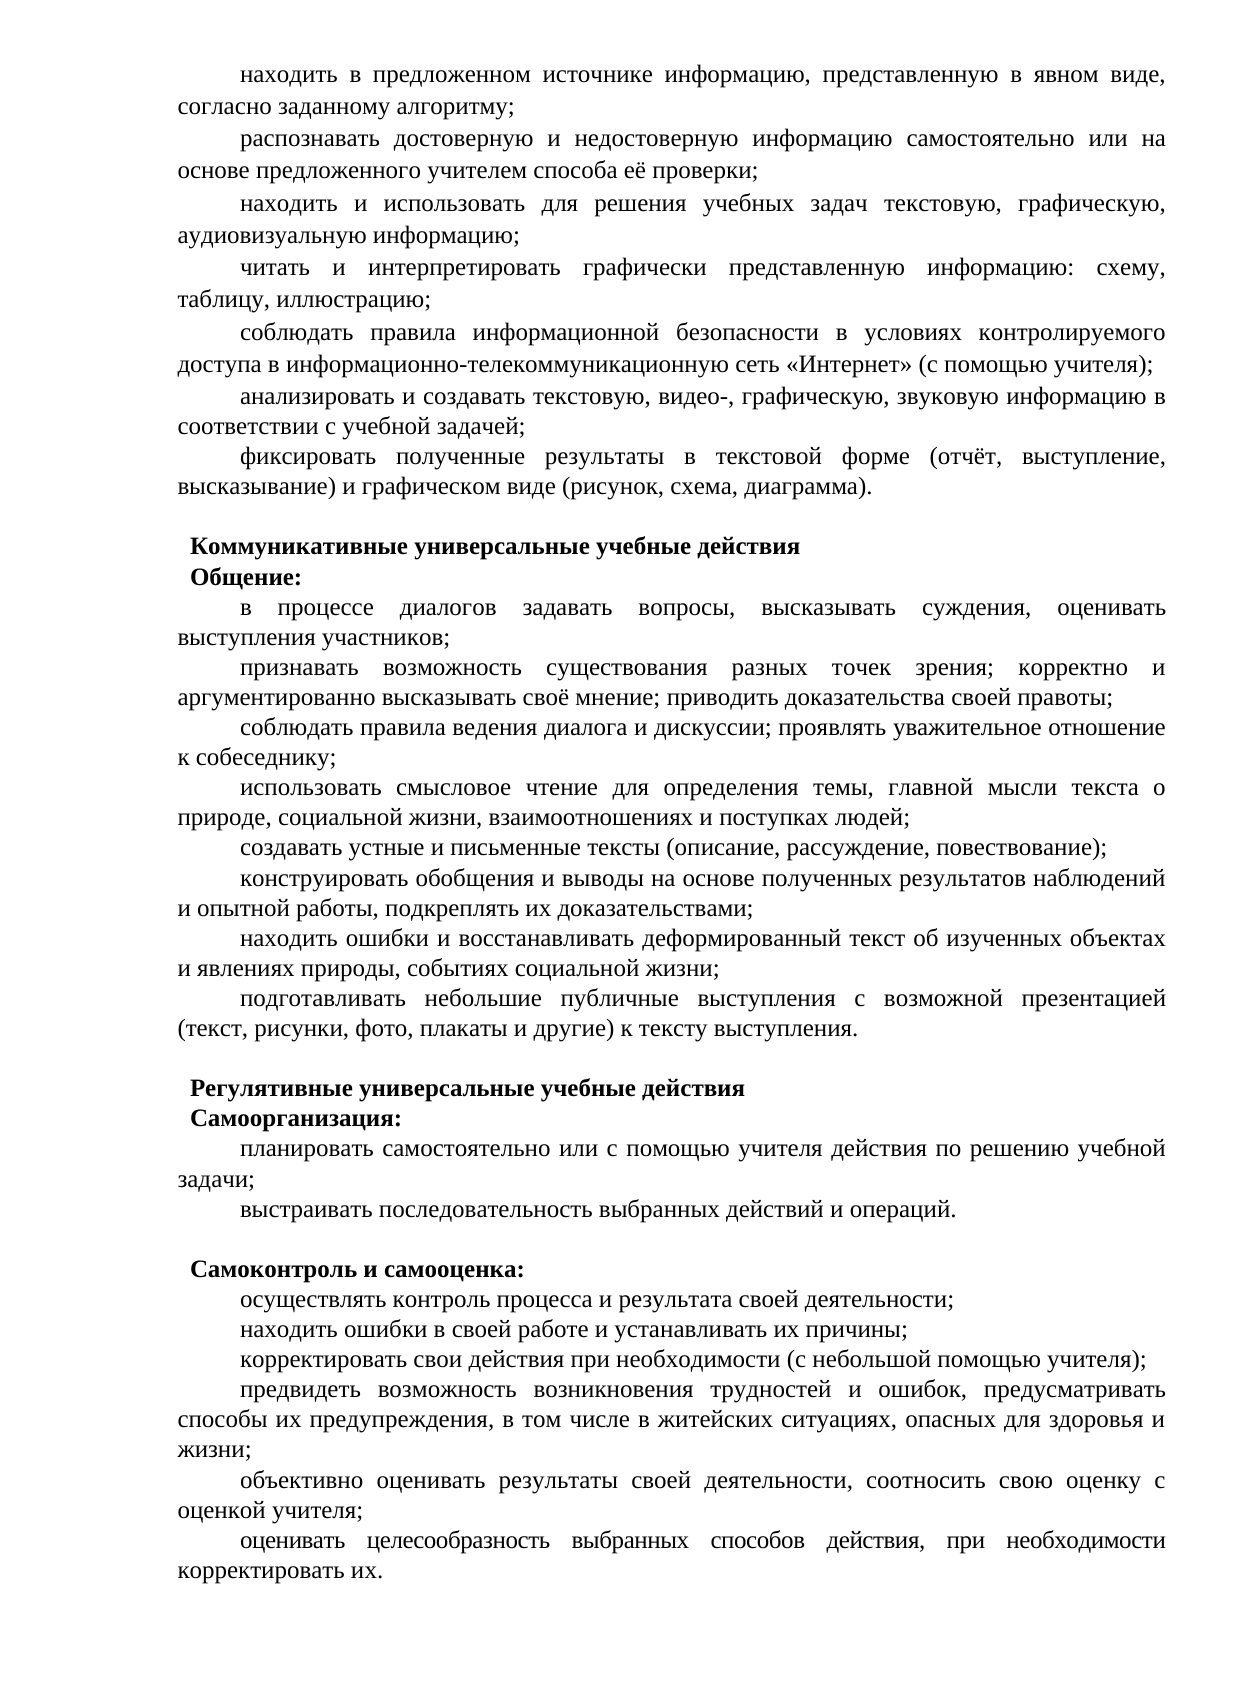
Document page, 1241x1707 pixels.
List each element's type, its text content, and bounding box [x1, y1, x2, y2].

text подготавливать небольшие публичные выступления с возможной презентацией (текст, рисунки, фото, плакаты и другие) к тексту выступления. [177, 983, 1167, 1042]
text распознавать достоверную и недостоверную информацию самостоятельно или на основе предложенного учителем способа её проверки; [177, 123, 1167, 184]
text находить ошибки в своей работе и устанавливать их причины; [177, 1314, 1167, 1343]
text Регулятивные универсальные учебные действия [190, 1073, 1167, 1102]
text Общение: [190, 562, 1167, 590]
text конструировать обобщения и выводы на основе полученных результатов наблюдений и опытной работы, подкреплять их доказательствами; [177, 863, 1167, 921]
text предвидеть возможность возникновения трудностей и ошибок, предусматривать способы их предупреждения, в том числе в житейских ситуациях, опасных для здоровья и жизни; [177, 1374, 1167, 1463]
text находить и использовать для решения учебных задач текстовую, графическую, аудиовизуальную информацию; [177, 188, 1167, 249]
text Коммуникативные универсальные учебные действия [190, 531, 1167, 560]
text использовать смысловое чтение для определения темы, главной мысли текста о природе, социальной жизни, взаимоотношениях и поступках людей; [177, 772, 1167, 831]
text анализировать и создавать текстовую, видео-, графическую, звуковую информацию в соответствии с учебной задачей; [177, 381, 1167, 440]
text объективно оценивать результаты своей деятельности, соотносить свою оценку с оценкой учителя; [177, 1465, 1167, 1523]
text осуществлять контроль процесса и результата своей деятельности; [177, 1284, 1167, 1313]
text признавать возможность существования разных точек зрения; корректно и аргументированно высказывать своё мнение; приводить доказательства своей правоты; [177, 652, 1167, 711]
text в процессе диалогов задавать вопросы, высказывать суждения, оценивать выступления участников; [177, 592, 1167, 651]
text выстраивать последовательность выбранных действий и операций. [177, 1194, 1167, 1222]
text фиксировать полученные результаты в текстовой форме (отчёт, выступление, высказывание) и графическом виде (рисунок, схема, диаграмма). [177, 441, 1167, 500]
text планировать самостоятельно или с помощью учителя действия по решению учебной задачи; [177, 1133, 1167, 1192]
text соблюдать правила информационной безопасности в условиях контролируемого доступа в информационно-телекоммуникационную сеть «Интернет» (с помощью учителя); [177, 317, 1167, 377]
text Самоконтроль и самооценка: [190, 1254, 1167, 1283]
text находить ошибки и восстанавливать деформированный текст об изученных объектах и явлениях природы, событиях социальной жизни; [177, 923, 1167, 982]
text Самоорганизация: [190, 1103, 1167, 1132]
text оценивать целесообразность выбранных способов действия, при необходимости корректировать их. [177, 1525, 1167, 1584]
text создавать устные и письменные тексты (описание, рассуждение, повествование); [177, 832, 1167, 861]
text соблюдать правила ведения диалога и дискуссии; проявлять уважительное отношение к собеседнику; [177, 712, 1167, 771]
text находить в предложенном источнике информацию, представленную в явном виде, согласно заданному алгоритму; [177, 59, 1167, 120]
text читать и интерпретировать графически представленную информацию: схему, таблицу, иллюстрацию; [177, 252, 1167, 313]
text корректировать свои действия при необходимости (с небольшой помощью учителя); [177, 1344, 1167, 1373]
